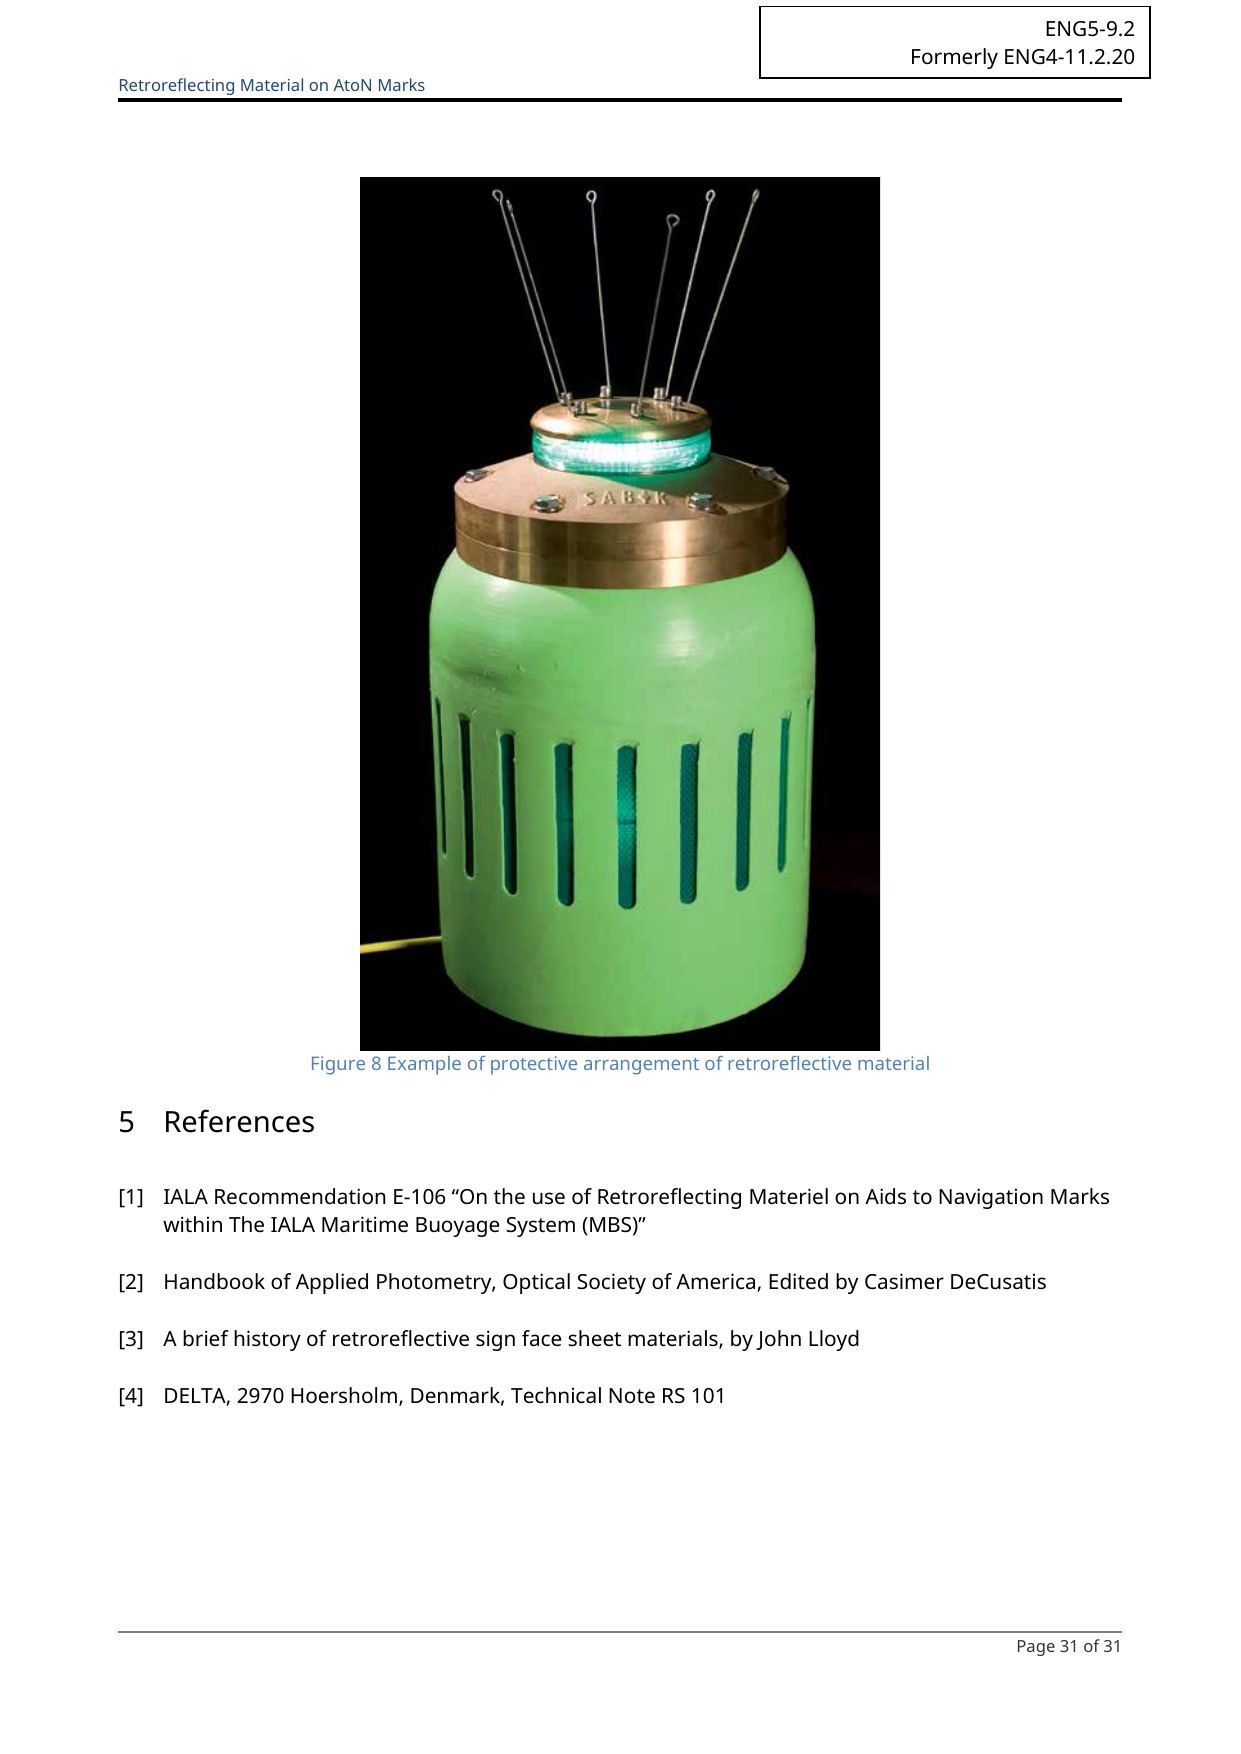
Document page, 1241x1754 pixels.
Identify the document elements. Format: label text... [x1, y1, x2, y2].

text [3] A brief history of retroreflective sign face sheet materials, by John Lloyd [118, 1324, 1122, 1352]
text [1] IALA Recommendation E-106 “On the use of Retroreflecting Materiel on Aids to Navigation Marks within The IALA Maritime Buoyage System (MBS)” [118, 1182, 1122, 1239]
text [2] Handbook of Applied Photometry, Optical Society of America, Edited by Casimer DeCusatis [118, 1267, 1122, 1296]
subtitle References [118, 1101, 1122, 1141]
text [4] DELTA, 2970 Hoersholm, Denmark, Technical Note RS 101 [118, 1381, 1122, 1409]
text Figure 8 Example of protective arrangement of retroreflective material [118, 1051, 1122, 1076]
